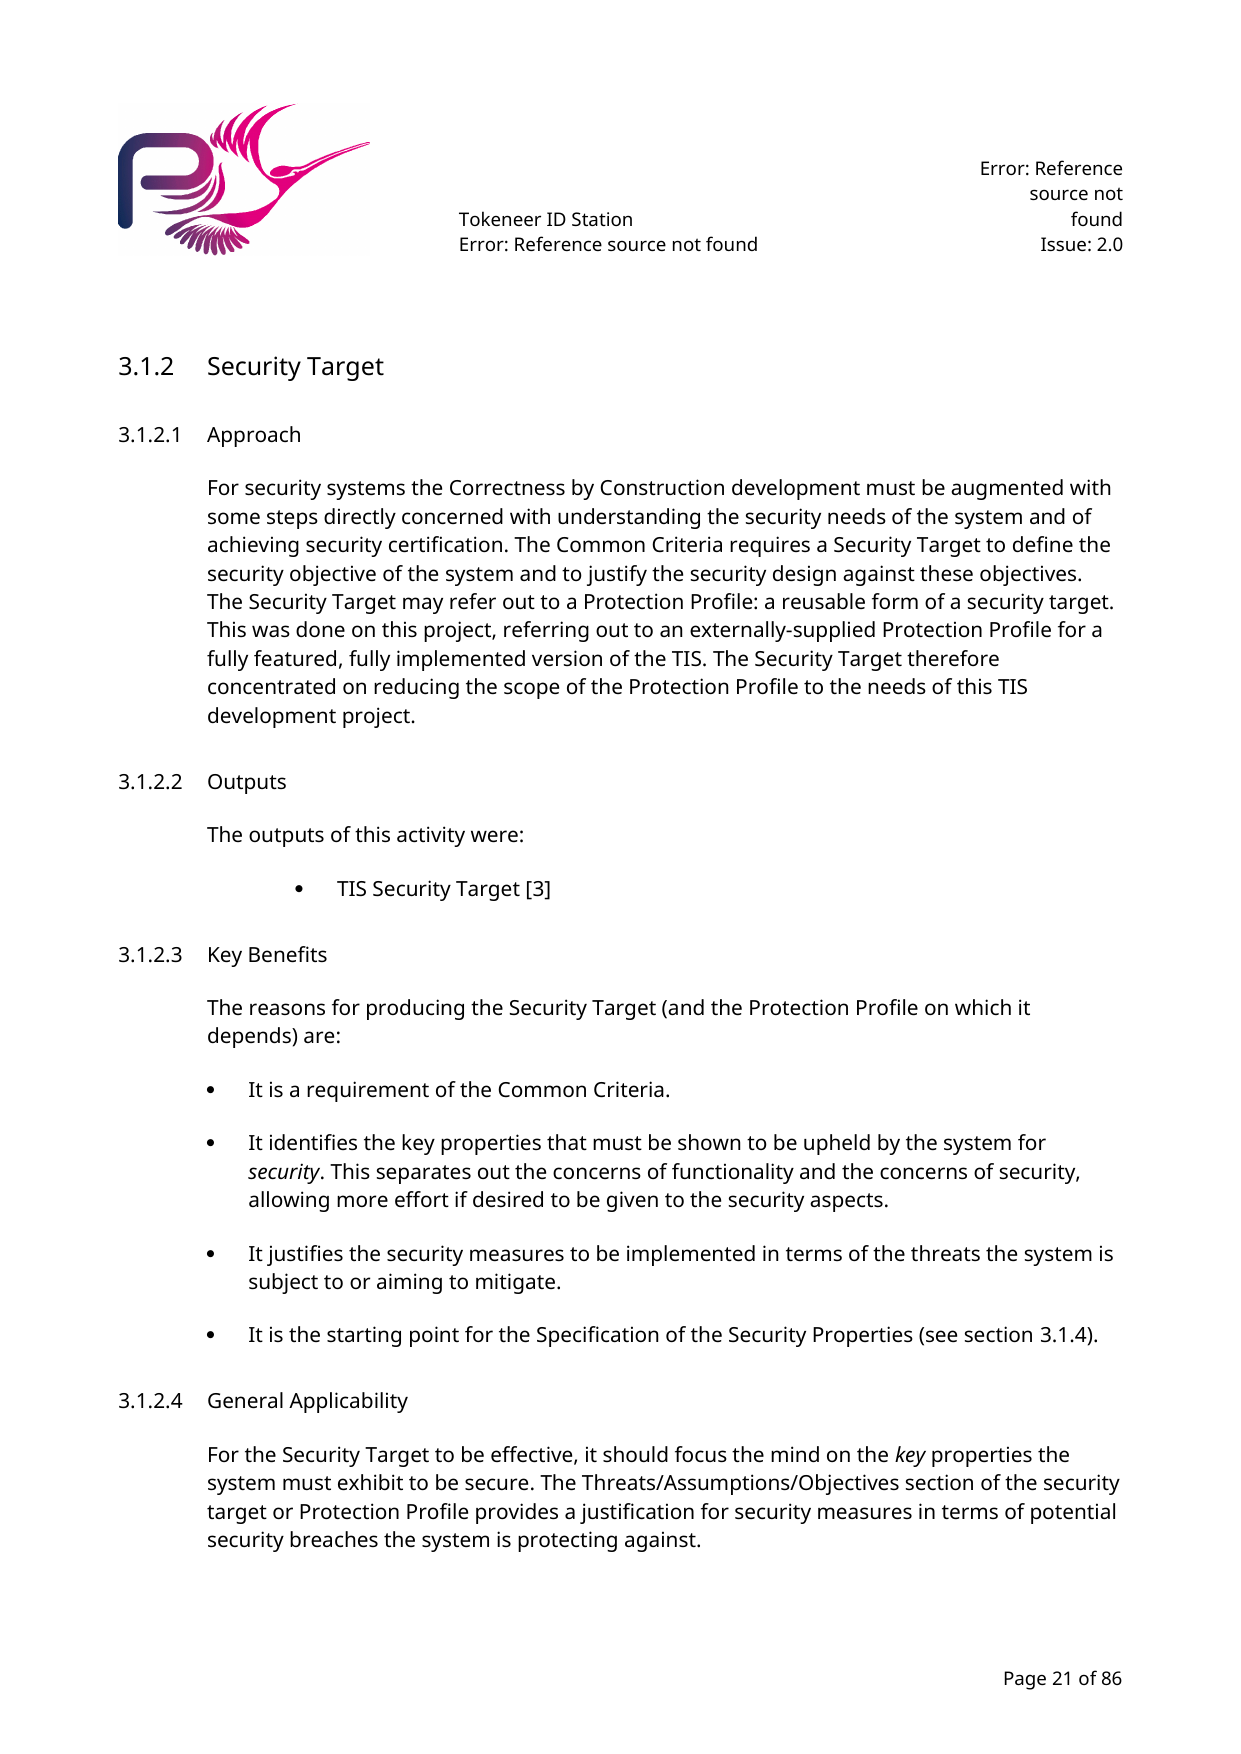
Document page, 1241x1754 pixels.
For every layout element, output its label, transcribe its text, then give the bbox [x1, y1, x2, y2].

list It is the starting point for the Specification of the Security Properties (see section 3.1.4). [207, 1321, 1122, 1349]
picture [118, 103, 370, 256]
list It identifies the key properties that must be shown to be upheld by the system for security. This separates out the concerns of functionality and the concerns of security, allowing more effort if desired to be given to the security aspects. [207, 1128, 1122, 1214]
text The outputs of this activity were: [207, 820, 1122, 849]
subtitle Key Benefits [118, 940, 1122, 968]
list TIS Security Target [3] [295, 874, 1122, 902]
subtitle Outputs [118, 767, 1122, 795]
list It justifies the security measures to be implemented in terms of the threats the system is subject to or aiming to mitigate. [207, 1239, 1122, 1296]
subtitle Security Target [118, 348, 1122, 382]
subtitle Approach [118, 420, 1122, 448]
list It is a requirement of the Common Criteria. [207, 1075, 1122, 1103]
text For security systems the Correctness by Construction development must be augmented with some steps directly concerned with understanding the security needs of the system and of achieving security certification. The Common Criteria requires a Security Target to define the security objective of the system and to justify the security design against these objectives. The Security Target may refer out to a Protection Profile: a reusable form of a security target. This was done on this project, referring out to an externally-supplied Protection Profile for a fully featured, fully implemented version of the TIS. The Security Target therefore concentrated on reducing the scope of the Protection Profile to the needs of this TIS development project. [207, 473, 1122, 729]
text For the Security Target to be effective, it should focus the mind on the key properties the system must exhibit to be secure. The Threats/Assumptions/Objectives section of the security target or Protection Profile provides a justification for security measures in terms of potential security breaches the system is protecting against. [207, 1440, 1122, 1554]
text The reasons for producing the Security Target (and the Protection Profile on which it depends) are: [207, 993, 1122, 1050]
subtitle General Applicability [118, 1387, 1122, 1415]
